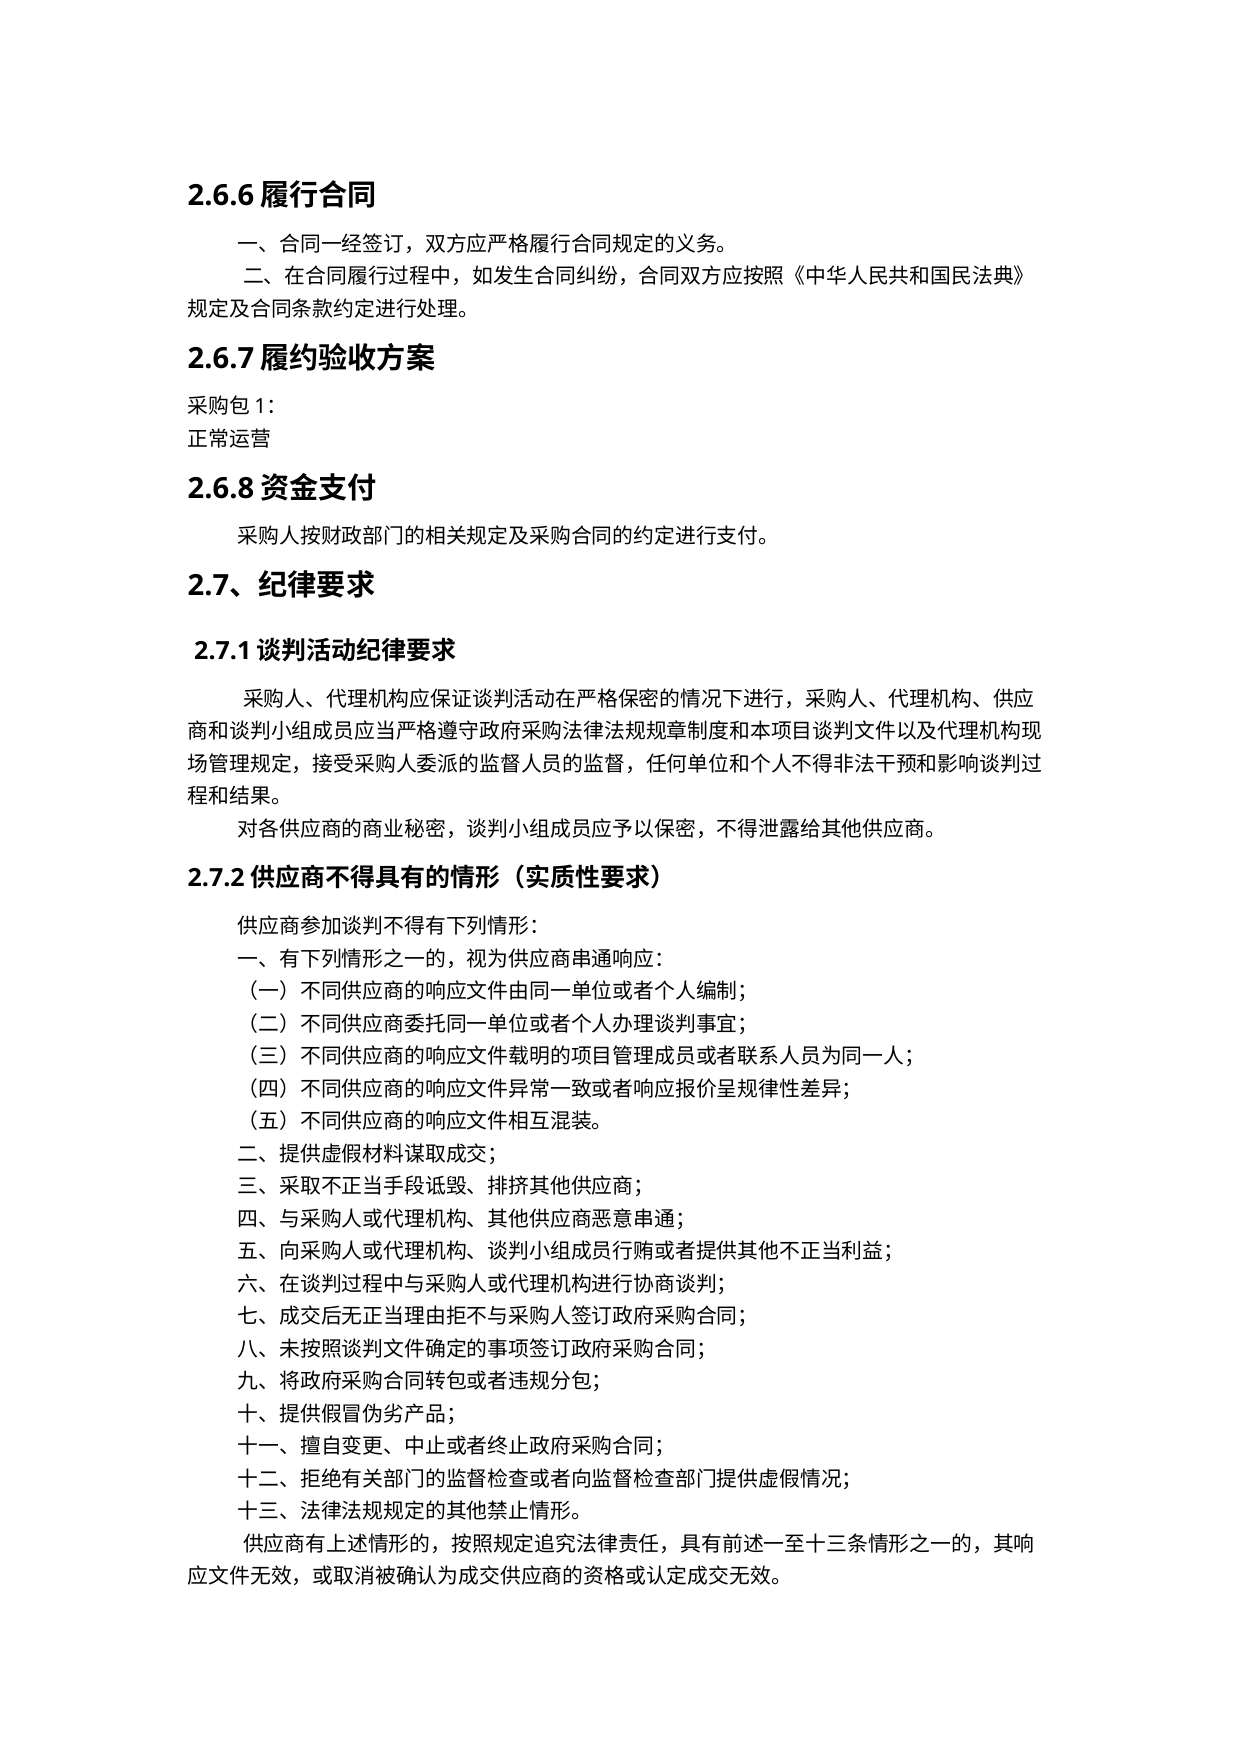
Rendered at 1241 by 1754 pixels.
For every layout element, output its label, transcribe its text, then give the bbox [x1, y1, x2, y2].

text 正常运营 [187, 422, 1053, 454]
text （三）不同供应商的响应文件载明的项目管理成员或者联系人员为同一人； [187, 1039, 1053, 1072]
text 六、在谈判过程中与采购人或代理机构进行协商谈判； [187, 1267, 1053, 1299]
text 二、在合同履行过程中，如发生合同纠纷，合同双方应按照《中华人民共和国民法典》规定及合同条款约定进行处理。 [187, 259, 1053, 324]
text （四）不同供应商的响应文件异常一致或者响应报价呈规律性差异； [187, 1072, 1053, 1104]
text 2.6.6履行合同 [187, 162, 1053, 227]
text 2.7.1谈判活动纪律要求 [187, 617, 1053, 682]
text 二、提供虚假材料谋取成交； [187, 1137, 1053, 1169]
text 采购包1： [187, 389, 1053, 422]
text 2.6.8资金支付 [187, 454, 1053, 519]
text 三、采取不正当手段诋毁、排挤其他供应商； [187, 1169, 1053, 1202]
text 供应商有上述情形的，按照规定追究法律责任，具有前述一至十三条情形之一的，其响应文件无效，或取消被确认为成交供应商的资格或认定成交无效。 [187, 1527, 1053, 1592]
text 采购人按财政部门的相关规定及采购合同的约定进行支付。 [187, 519, 1053, 552]
text 一、合同一经签订，双方应严格履行合同规定的义务。 [187, 227, 1053, 259]
text 对各供应商的商业秘密，谈判小组成员应予以保密，不得泄露给其他供应商。 [187, 812, 1053, 844]
text 八、未按照谈判文件确定的事项签订政府采购合同； [187, 1332, 1053, 1364]
text 一、有下列情形之一的，视为供应商串通响应： [187, 942, 1053, 974]
text （五）不同供应商的响应文件相互混装。 [187, 1104, 1053, 1137]
text 2.6.7履约验收方案 [187, 324, 1053, 389]
text 十三、法律法规规定的其他禁止情形。 [187, 1494, 1053, 1527]
text （一）不同供应商的响应文件由同一单位或者个人编制； [187, 974, 1053, 1007]
text 十一、擅自变更、中止或者终止政府采购合同； [187, 1429, 1053, 1462]
text 采购人、代理机构应保证谈判活动在严格保密的情况下进行，采购人、代理机构、供应商和谈判小组成员应当严格遵守政府采购法律法规规章制度和本项目谈判文件以及代理机构现场管理规定，接受采购人委派的监督人员的监督，任何单位和个人不得非法干预和影响谈判过程和结果。 [187, 682, 1053, 812]
text 供应商参加谈判不得有下列情形： [187, 909, 1053, 942]
text 五、向采购人或代理机构、谈判小组成员行贿或者提供其他不正当利益； [187, 1234, 1053, 1267]
text 2.7.2供应商不得具有的情形（实质性要求） [187, 844, 1053, 909]
text （二）不同供应商委托同一单位或者个人办理谈判事宜； [187, 1007, 1053, 1039]
text 四、与采购人或代理机构、其他供应商恶意串通； [187, 1202, 1053, 1234]
text 2.7、纪律要求 [187, 552, 1053, 617]
text 九、将政府采购合同转包或者违规分包； [187, 1364, 1053, 1397]
text 七、成交后无正当理由拒不与采购人签订政府采购合同； [187, 1299, 1053, 1332]
text 十、提供假冒伪劣产品； [187, 1397, 1053, 1429]
text 十二、拒绝有关部门的监督检查或者向监督检查部门提供虚假情况； [187, 1462, 1053, 1494]
